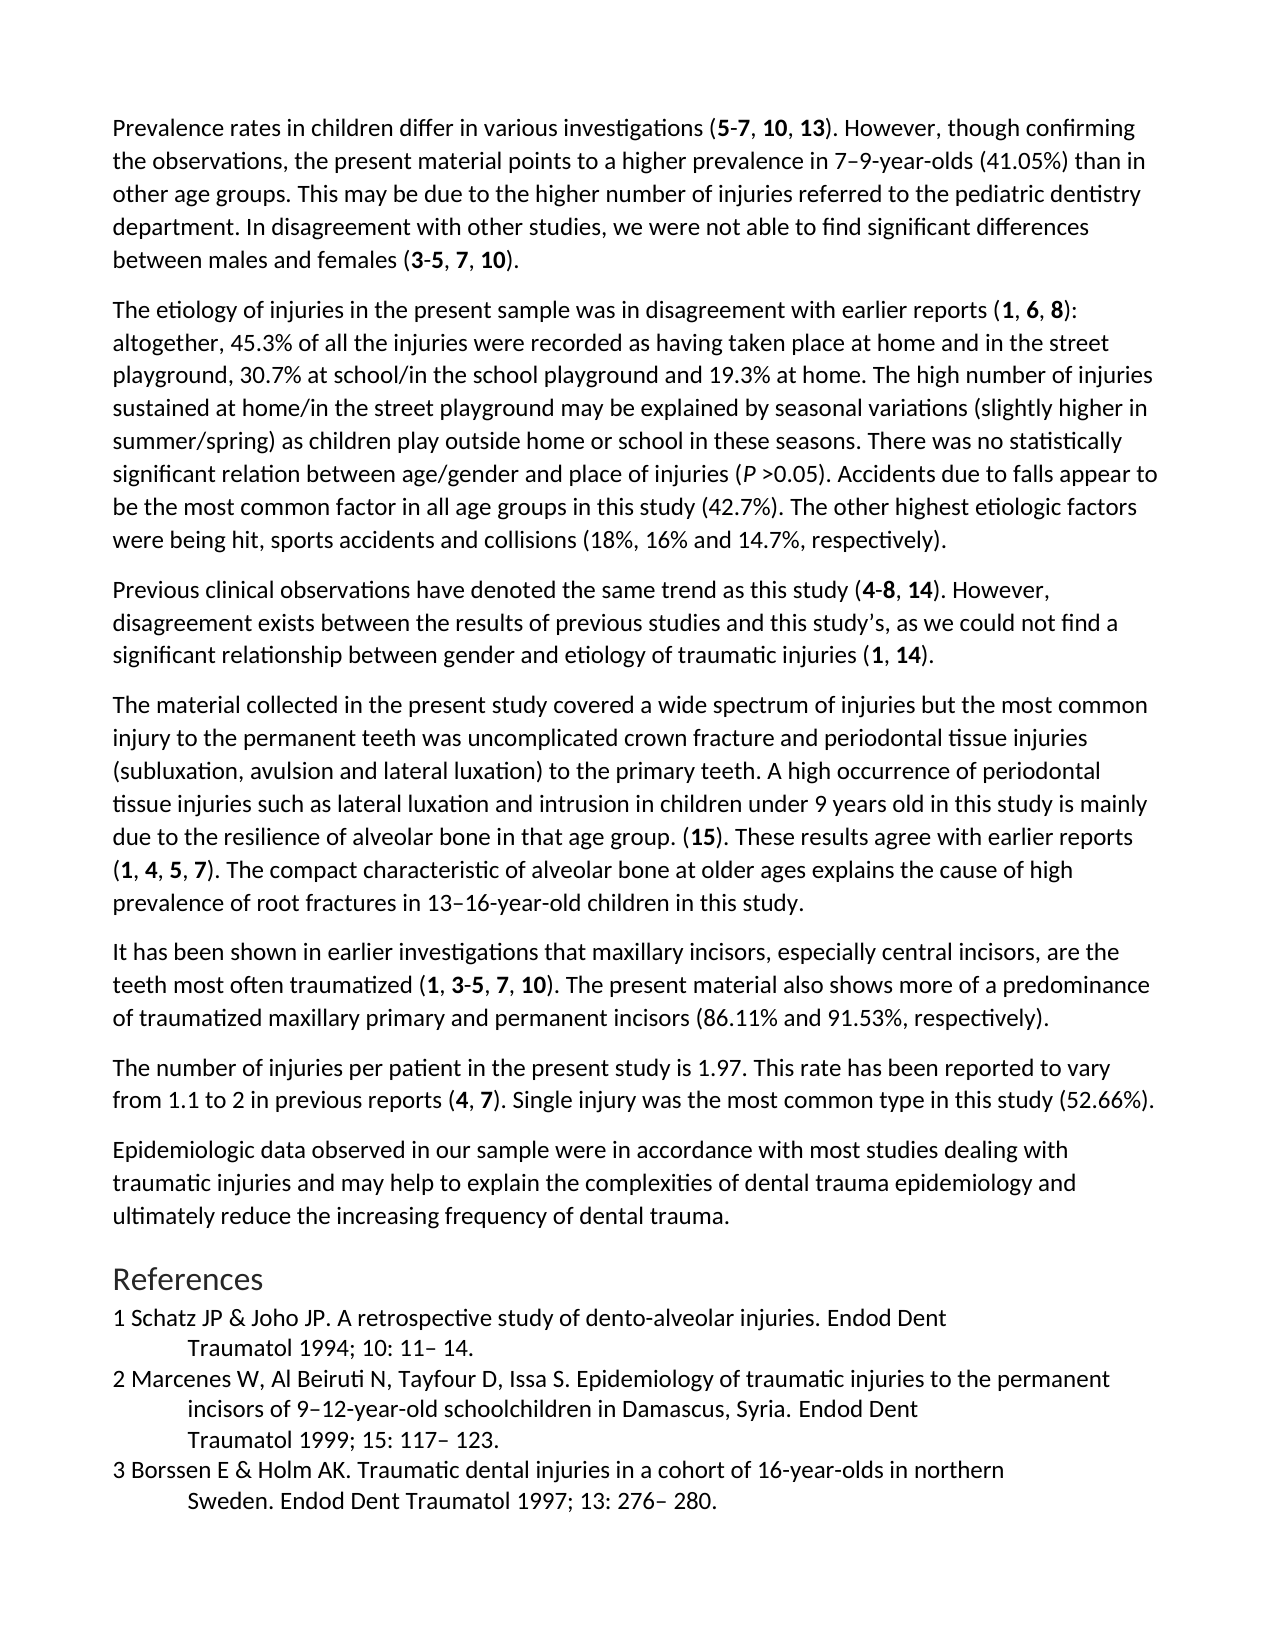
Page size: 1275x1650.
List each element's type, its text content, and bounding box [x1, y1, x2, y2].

subtitle References [112, 1258, 1162, 1299]
text 1 Schatz JP & Joho JP. A retrospective study of dento-alveolar injuries. Endod Dent Traumatol 1994; 10: 11– 14. [112, 1302, 1162, 1363]
text The etiology of injuries in the present sample was in disagreement with earlier reports (1, 6, 8): altogether, 45.3% of all the injuries were recorded as having taken place at home and in the street playground, 30.7% at school/in the school playground and 19.3% at home. The high number of injuries sustained at home/in the street playground may be explained by seasonal variations (slightly higher in summer/spring) as children play outside home or school in these seasons. There was no statistically significant relation between age/gender and place of injuries (P >0.05). Accidents due to falls appear to be the most common factor in all age groups in this study (42.7%). The other highest etiologic factors were being hit, sports accidents and collisions (18%, 16% and 14.7%, respectively). [112, 294, 1162, 555]
text It has been shown in earlier investigations that maxillary incisors, especially central incisors, are the teeth most often traumatized (1, 3-5, 7, 10). The present material also shows more of a predominance of traumatized maxillary primary and permanent incisors (86.11% and 91.53%, respectively). [112, 936, 1162, 1033]
text Previous clinical observations have denoted the same trend as this study (4-8, 14). However, disagreement exists between the results of previous studies and this study’s, as we could not find a significant relationship between gender and etiology of traumatic injuries (1, 14). [112, 574, 1162, 670]
text 3 Borssen E & Holm AK. Traumatic dental injuries in a cohort of 16-year-olds in northern Sweden. Endod Dent Traumatol 1997; 13: 276– 280. [112, 1454, 1162, 1516]
text 2 Marcenes W, Al Beiruti N, Tayfour D, Issa S. Epidemiology of traumatic injuries to the permanent incisors of 9–12-year-old schoolchildren in Damascus, Syria. Endod Dent Traumatol 1999; 15: 117– 123. [112, 1363, 1162, 1454]
text Epidemiologic data observed in our sample were in accordance with most studies dealing with traumatic injuries and may help to explain the complexities of dental trauma epidemiology and ultimately reduce the increasing frequency of dental trauma. [112, 1134, 1162, 1231]
text The number of injuries per patient in the present study is 1.97. This rate has been reported to vary from 1.1 to 2 in previous reports (4, 7). Single injury was the most common type in this study (52.66%). [112, 1052, 1162, 1115]
text The material collected in the present study covered a wide spectrum of injuries but the most common injury to the permanent teeth was uncomplicated crown fracture and periodontal tissue injuries (subluxation, avulsion and lateral luxation) to the primary teeth. A high occurrence of periodontal tissue injuries such as lateral luxation and intrusion in children under 9 years old in this study is mainly due to the resilience of alveolar bone in that age group. (15). These results agree with earlier reports (1, 4, 5, 7). The compact characteristic of alveolar bone at older ages explains the cause of high prevalence of root fractures in 13–16-year-old children in this study. [112, 689, 1162, 917]
text Prevalence rates in children differ in various investigations (5-7, 10, 13). However, though confirming the observations, the present material points to a higher prevalence in 7–9-year-olds (41.05%) than in other age groups. This may be due to the higher number of injuries referred to the pediatric dentistry department. In disagreement with other studies, we were not able to find significant differences between males and females (3-5, 7, 10). [112, 112, 1162, 275]
